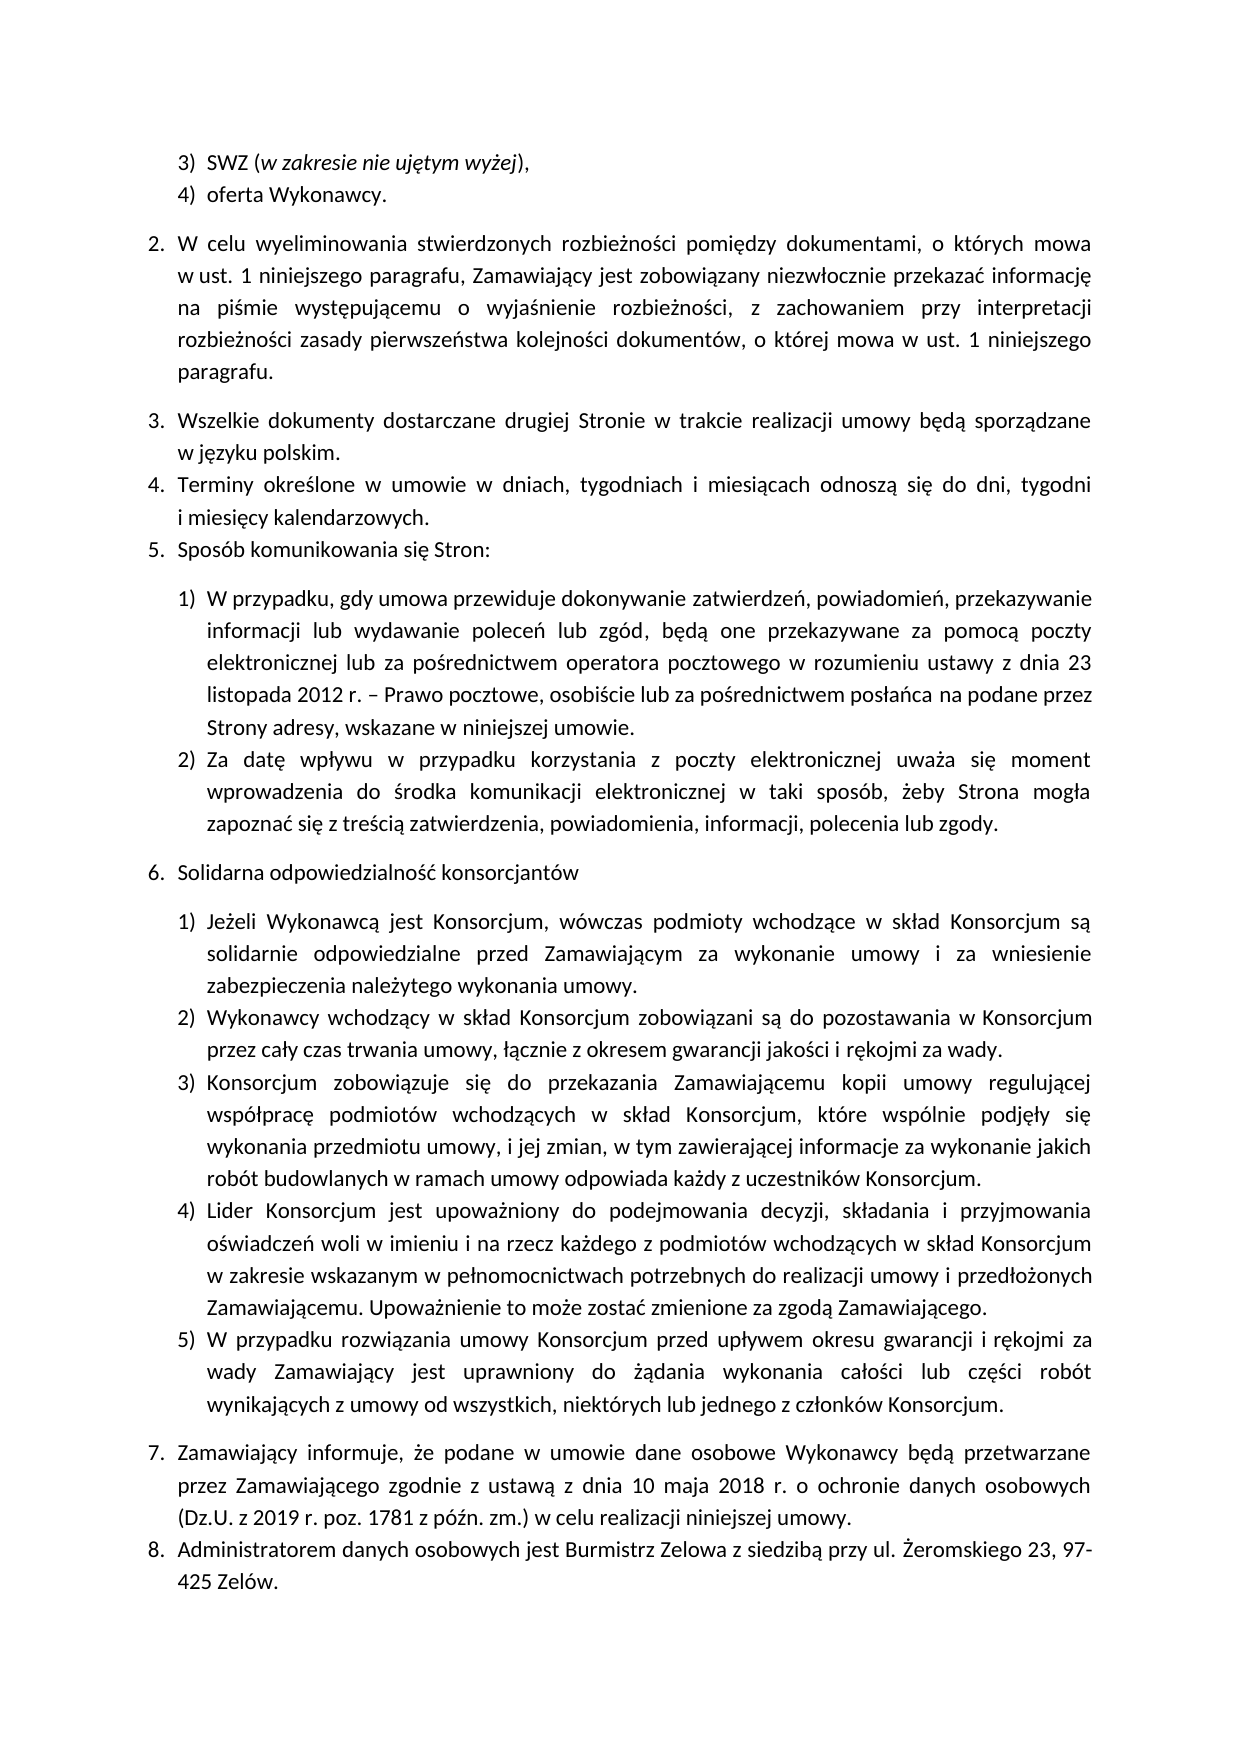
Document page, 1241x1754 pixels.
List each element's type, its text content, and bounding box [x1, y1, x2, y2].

list Konsorcjum zobowiązuje się do przekazania Zamawiającemu kopii umowy regulującej współpracę podmiotów wchodzących w skład Konsorcjum, które wspólnie podjęły się wykonania przedmiotu umowy, i jej zmian, w tym zawierającej informacje za wykonanie jakich robót budowlanych w ramach umowy odpowiada każdy z uczestników Konsorcjum. [177, 1068, 1093, 1192]
list Wykonawcy wchodzący w skład Konsorcjum zobowiązani są do pozostawania w Konsorcjum przez cały czas trwania umowy, łącznie z okresem gwarancji jakości i rękojmi za wady. [177, 1003, 1093, 1064]
list Za datę wpływu w przypadku korzystania z poczty elektronicznej uważa się moment wprowadzenia do środka komunikacji elektronicznej w taki sposób, żeby Strona mogła zapoznać się z treścią zatwierdzenia, powiadomienia, informacji, polecenia lub zgody. [177, 745, 1093, 837]
list Wszelkie dokumenty dostarczane drugiej Stronie w trakcie realizacji umowy będą sporządzane w języku polskim. [148, 406, 1093, 466]
list SWZ (w zakresie nie ujętym wyżej), [177, 148, 1093, 176]
list Zamawiający informuje, że podane w umowie dane osobowe Wykonawcy będą przetwarzane przez Zamawiającego zgodnie z ustawą z dnia 10 maja 2018 r. o ochronie danych osobowych (Dz.U. z 2019 r. poz. 1781 z późn. zm.) w celu realizacji niniejszej umowy. [148, 1438, 1093, 1531]
list W przypadku, gdy umowa przewiduje dokonywanie zatwierdzeń, powiadomień, przekazywanie informacji lub wydawanie poleceń lub zgód, będą one przekazywane za pomocą poczty elektronicznej lub za pośrednictwem operatora pocztowego w rozumieniu ustawy z dnia 23 listopada 2012 r. – Prawo pocztowe, osobiście lub za pośrednictwem posłańca na podane przez Strony adresy, wskazane w niniejszej umowie. [177, 584, 1093, 741]
list oferta Wykonawcy. [177, 180, 1093, 208]
list Sposób komunikowania się Stron: [148, 535, 1093, 563]
list Solidarna odpowiedzialność konsorcjantów [148, 858, 1093, 886]
list Lider Konsorcjum jest upoważniony do podejmowania decyzji, składania i przyjmowania oświadczeń woli w imieniu i na rzecz każdego z podmiotów wchodzących w skład Konsorcjum w zakresie wskazanym w pełnomocnictwach potrzebnych do realizacji umowy i przedłożonych Zamawiającemu. Upoważnienie to może zostać zmienione za zgodą Zamawiającego. [177, 1197, 1093, 1321]
list W celu wyeliminowania stwierdzonych rozbieżności pomiędzy dokumentami, o których mowa w ust. 1 niniejszego paragrafu, Zamawiający jest zobowiązany niezwłocznie przekazać informację na piśmie występującemu o wyjaśnienie rozbieżności, z zachowaniem przy interpretacji rozbieżności zasady pierwszeństwa kolejności dokumentów, o której mowa w ust. 1 niniejszego paragrafu. [148, 229, 1093, 385]
list Administratorem danych osobowych jest Burmistrz Zelowa z siedzibą przy ul. Żeromskiego 23, 97-425 Zelów. [148, 1535, 1093, 1595]
list W przypadku rozwiązania umowy Konsorcjum przed upływem okresu gwarancji i rękojmi za wady Zamawiający jest uprawniony do żądania wykonania całości lub części robót wynikających z umowy od wszystkich, niektórych lub jednego z członków Konsorcjum. [177, 1325, 1093, 1418]
list Terminy określone w umowie w dniach, tygodniach i miesiącach odnoszą się do dni, tygodni i miesięcy kalendarzowych. [148, 471, 1093, 531]
list Jeżeli Wykonawcą jest Konsorcjum, wówczas podmioty wchodzące w skład Konsorcjum są solidarnie odpowiedzialne przed Zamawiającym za wykonanie umowy i za wniesienie zabezpieczenia należytego wykonania umowy. [177, 907, 1093, 999]
